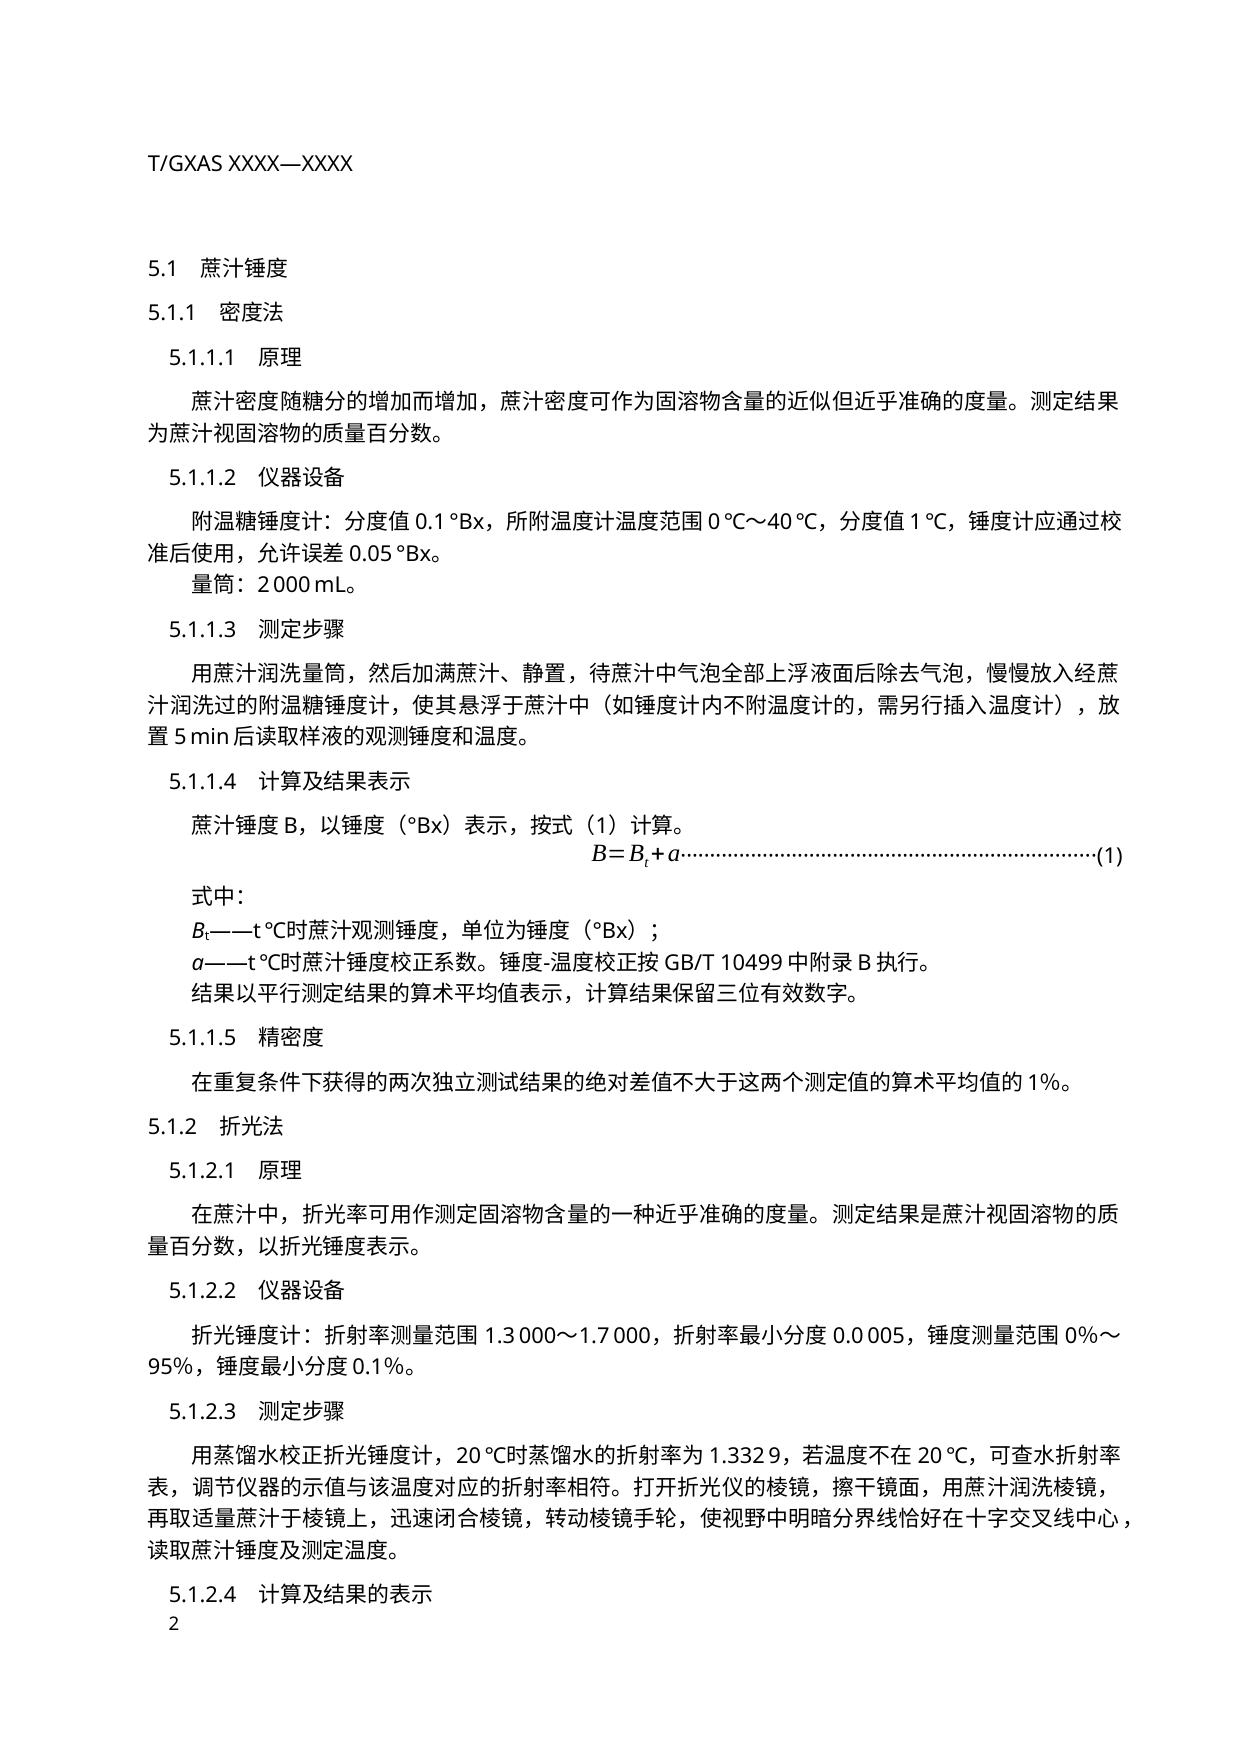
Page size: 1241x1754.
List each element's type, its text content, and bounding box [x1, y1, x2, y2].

text 密度法 [148, 295, 1122, 327]
text () [148, 840, 1122, 871]
text 测定步骤 [148, 1394, 1122, 1425]
text 折光锤度计：折射率测量范围1.3 000～1.7 000，折射率最小分度0.0 005，锤度测量范围0％～95％，锤度最小分度0.1％。 [148, 1318, 1122, 1381]
text 精密度 [148, 1020, 1122, 1052]
text 蔗汁密度随糖分的增加而增加，蔗汁密度可作为固溶物含量的近似但近乎准确的度量。测定结果为蔗汁视固溶物的质量百分数。 [148, 384, 1122, 447]
text a——t ℃时蔗汁锤度校正系数。锤度-温度校正按GB/T 10499中附录B执行。 [148, 944, 1122, 976]
text 式中： [148, 871, 1122, 913]
text 蔗汁锤度B，以锤度（°Bx）表示，按式（1）计算。 [148, 808, 1122, 840]
text 原理 [148, 339, 1122, 371]
text 蔗汁锤度 [148, 251, 1122, 283]
text Bt——t ℃时蔗汁观测锤度，单位为锤度（°Bx）； [148, 913, 1122, 944]
text 量筒：2 000 mL。 [148, 567, 1122, 599]
text 在重复条件下获得的两次独立测试结果的绝对差值不大于这两个测定值的算术平均值的1％。 [148, 1065, 1122, 1096]
text 附温糖锤度计：分度值0.1 °Bx，所附温度计温度范围0 ℃～40 ℃，分度值1 ℃，锤度计应通过校准后使用，允许误差0.05 °Bx。 [148, 504, 1122, 567]
text 折光法 [148, 1109, 1122, 1141]
text 测定步骤 [148, 612, 1122, 643]
text 用蔗汁润洗量筒，然后加满蔗汁、静置，待蔗汁中气泡全部上浮液面后除去气泡，慢慢放入经蔗汁润洗过的附温糖锤度计，使其悬浮于蔗汁中（如锤度计内不附温度计的，需另行插入温度计），放置5 min后读取样液的观测锤度和温度。 [148, 656, 1122, 751]
text 在蔗汁中，折光率可用作测定固溶物含量的一种近乎准确的度量。测定结果是蔗汁视固溶物的质量百分数，以折光锤度表示。 [148, 1197, 1122, 1261]
text 原理 [148, 1153, 1122, 1185]
text 仪器设备 [148, 1273, 1122, 1305]
text 用蒸馏水校正折光锤度计，20 ℃时蒸馏水的折射率为1.332 9，若温度不在20 ℃，可查水折射率表，调节仪器的示值与该温度对应的折射率相符。打开折光仪的棱镜，擦干镜面，用蔗汁润洗棱镜，再取适量蔗汁于棱镜上，迅速闭合棱镜，转动棱镜手轮，使视野中明暗分界线恰好在十字交叉线中心，读取蔗汁锤度及测定温度。 [148, 1438, 1122, 1565]
text 结果以平行测定结果的算术平均值表示，计算结果保留三位有效数字。 [148, 976, 1122, 1008]
text 仪器设备 [148, 460, 1122, 491]
text 计算及结果的表示 [148, 1577, 1122, 1609]
text 计算及结果表示 [148, 764, 1122, 795]
